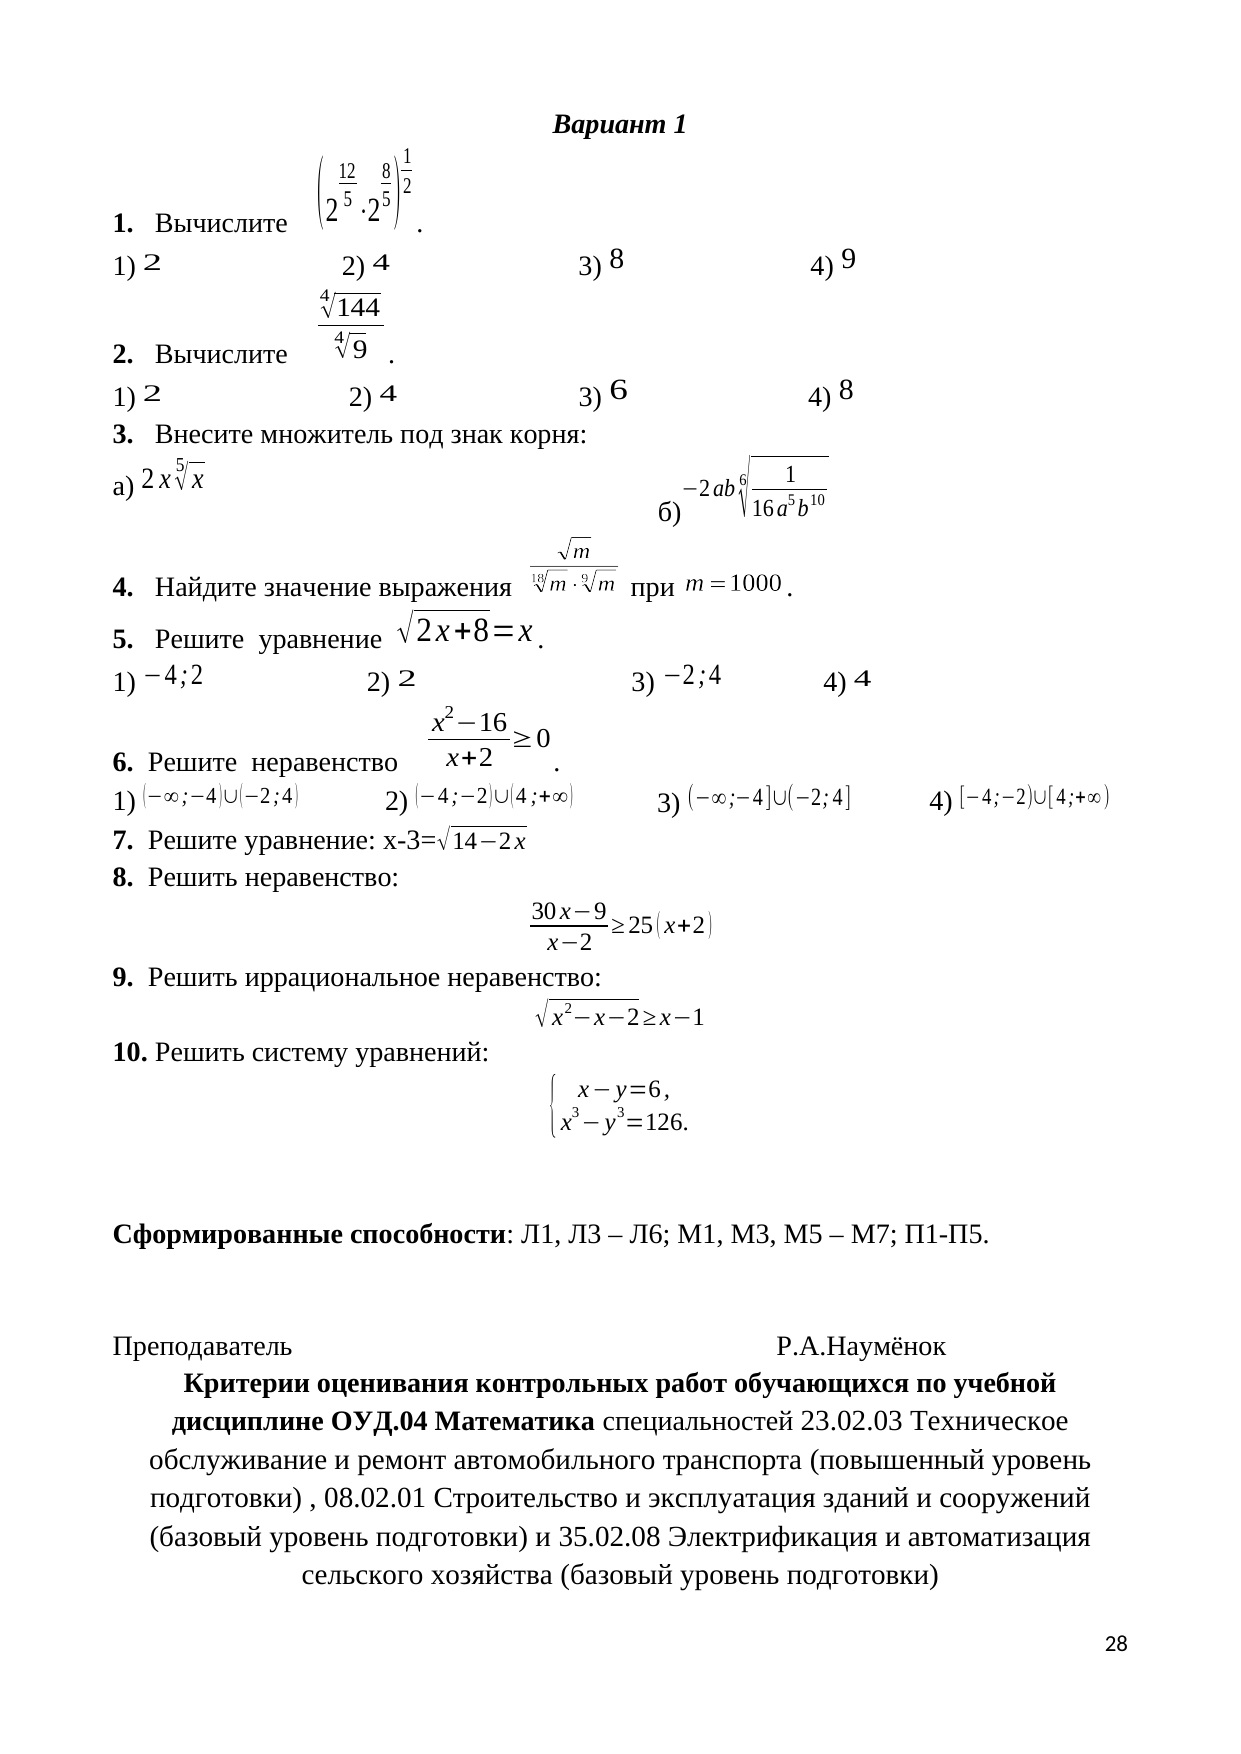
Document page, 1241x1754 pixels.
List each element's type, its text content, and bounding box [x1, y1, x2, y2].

text 4. Найдите значение выражения при . [112, 533, 1128, 603]
text Вариант 1 [112, 107, 1128, 140]
text 2) [385, 782, 583, 816]
text б) [658, 455, 1128, 528]
text Преподаватель Р.А.Наумёнок [112, 1329, 1128, 1361]
text 1. Вычислите . [112, 144, 1128, 238]
text 1) [112, 782, 311, 816]
text 1) 2) 3) 4) [112, 374, 1128, 413]
picture [526, 532, 624, 597]
text 9. Решить иррациональное неравенство: [112, 960, 1128, 993]
text Сформированные способности: Л1, Л3 – Л6; М1, М3, М5 – М7; П1-П5. [112, 1217, 1128, 1249]
text 6. Решите неравенство . [112, 703, 1128, 777]
text 7. Решите уравнение: х-3= [112, 823, 1128, 855]
text 3. Внесите множитель под знак корня: [112, 417, 1128, 450]
text 5. Решите уравнение . [112, 608, 1128, 654]
text Критерии оценивания контрольных работ обучающихся по учебной дисциплине ОУД.04 Математика специальностей 23.02.03 Техническое обслуживание и ремонт автомобильного транспорта (повышенный уровень подготовки) , 08.02.01 Строительство и эксплуатация зданий и сооружений (базовый уровень подготовки) и 35.02.08 Электрификация и автоматизация сельского хозяйства (базовый уровень подготовки) [112, 1366, 1128, 1591]
text 3) [657, 782, 855, 818]
text 1) 2) 3) 4) [112, 659, 1128, 698]
text 2. Вычислите . [112, 286, 1128, 369]
picture [681, 568, 787, 597]
text 8. Решить неравенство: [112, 860, 1128, 892]
text а) [112, 455, 583, 501]
text 1) 2) 3) 4) [112, 243, 1128, 282]
text 10. Решить систему уравнений: [112, 1035, 1128, 1068]
text 4) [929, 782, 1128, 816]
